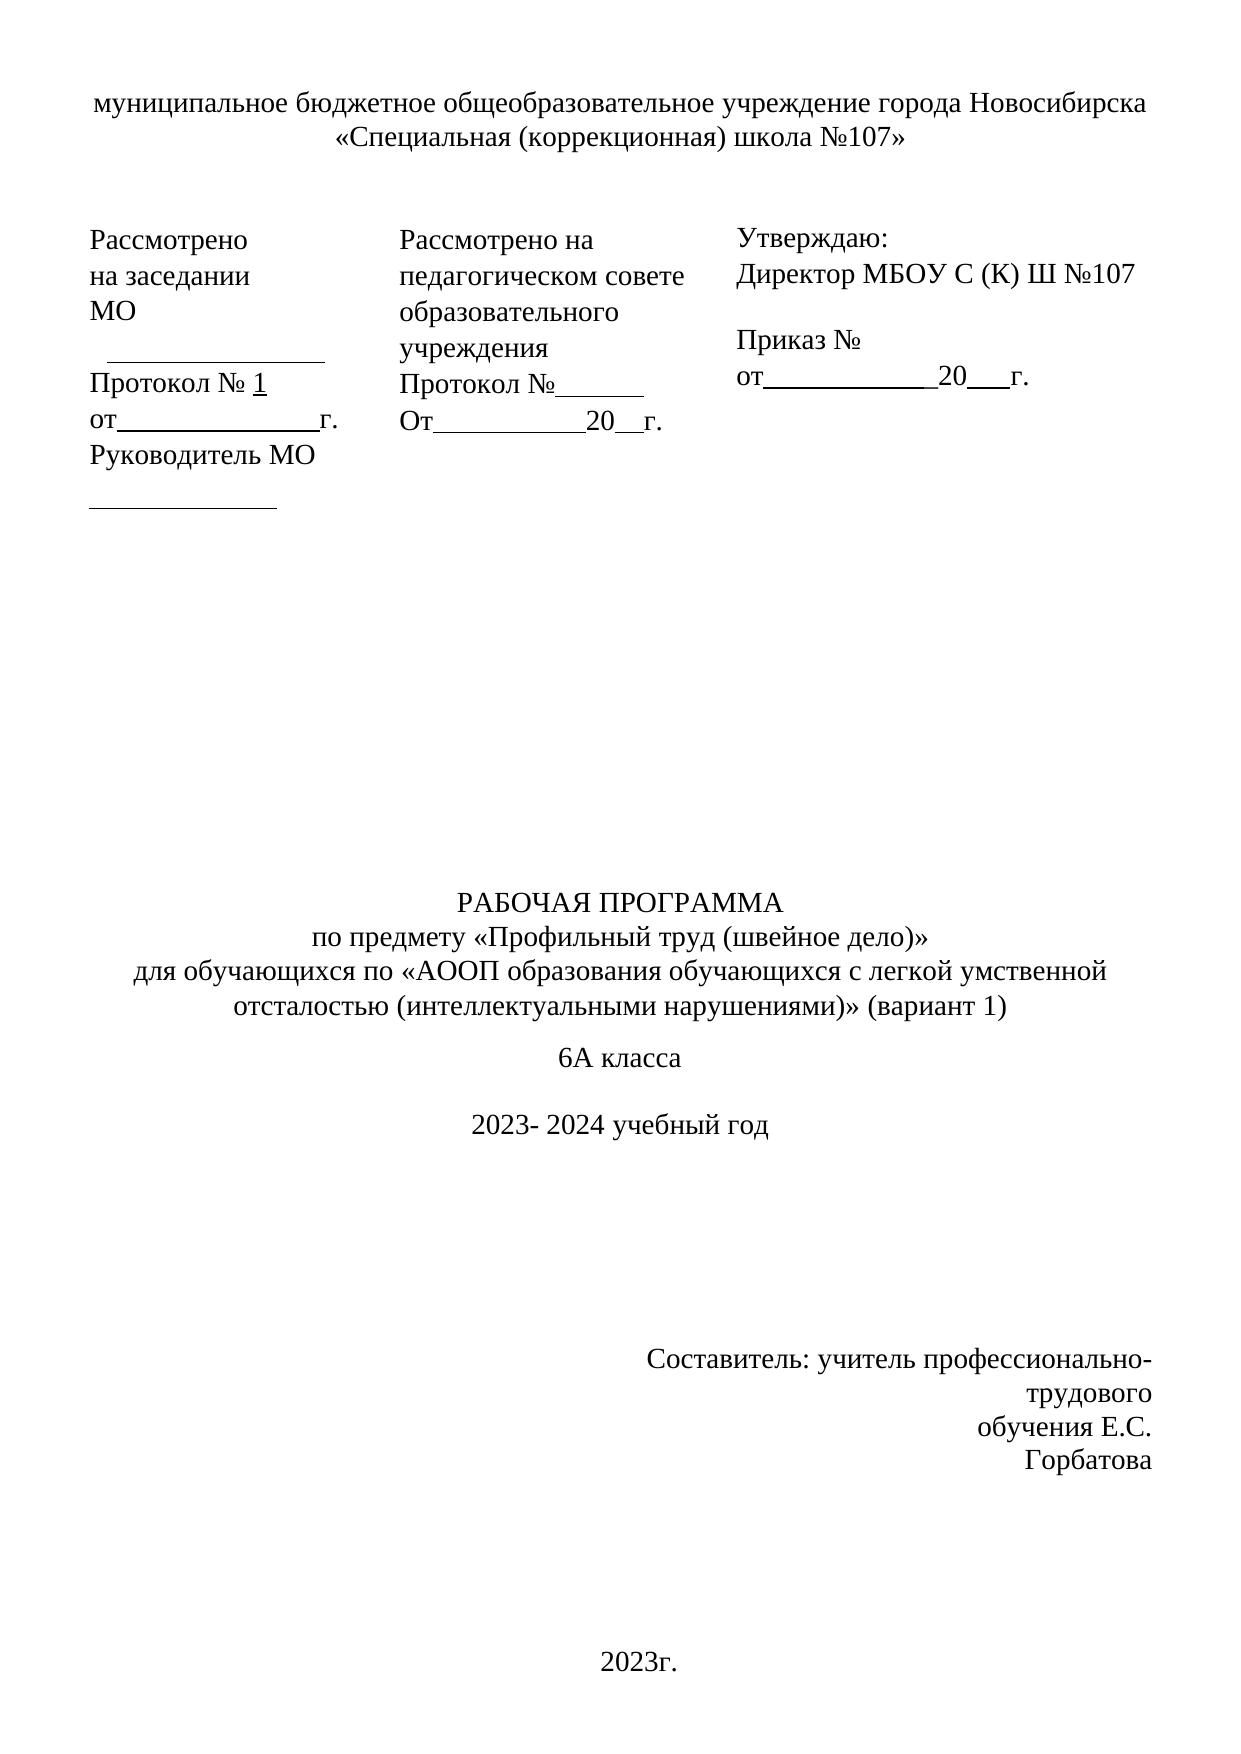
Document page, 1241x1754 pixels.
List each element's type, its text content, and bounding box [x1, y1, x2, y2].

text 2023г. [131, 1644, 1147, 1677]
table_header Утверждаю: Директор МБОУ С (К) Ш №107 Приказ № от _20 г. [710, 222, 1155, 507]
text по предмету «Профильный труд (швейное дело)» [93, 919, 1147, 952]
text для обучающихся по «АООП образования обучающихся с легкой умственной отсталостью (интеллектуальными нарушениями)» (вариант 1) [93, 953, 1147, 1022]
text РАБОЧАЯ ПРОГРАММА [93, 885, 1147, 919]
text муниципальное бюджетное общеобразовательное учреждение города Новосибирска [93, 86, 1147, 119]
text трудового обучения Е.С. Горбатова [903, 1375, 1152, 1476]
text Составитель: учитель профессионально- [56, 1342, 1152, 1375]
text «Специальная (коррекционная) школа №107» [93, 119, 1147, 153]
table_header Рассмотрено на заседании МО Протокол № 1 от г. Руководитель МО [69, 222, 369, 507]
text 6А класса [93, 1040, 1147, 1074]
table_header Рассмотрено на педагогическом совете образовательного учреждения Протокол № От 20 г. [369, 222, 710, 507]
text 2023- 2024 учебный год [93, 1107, 1147, 1141]
